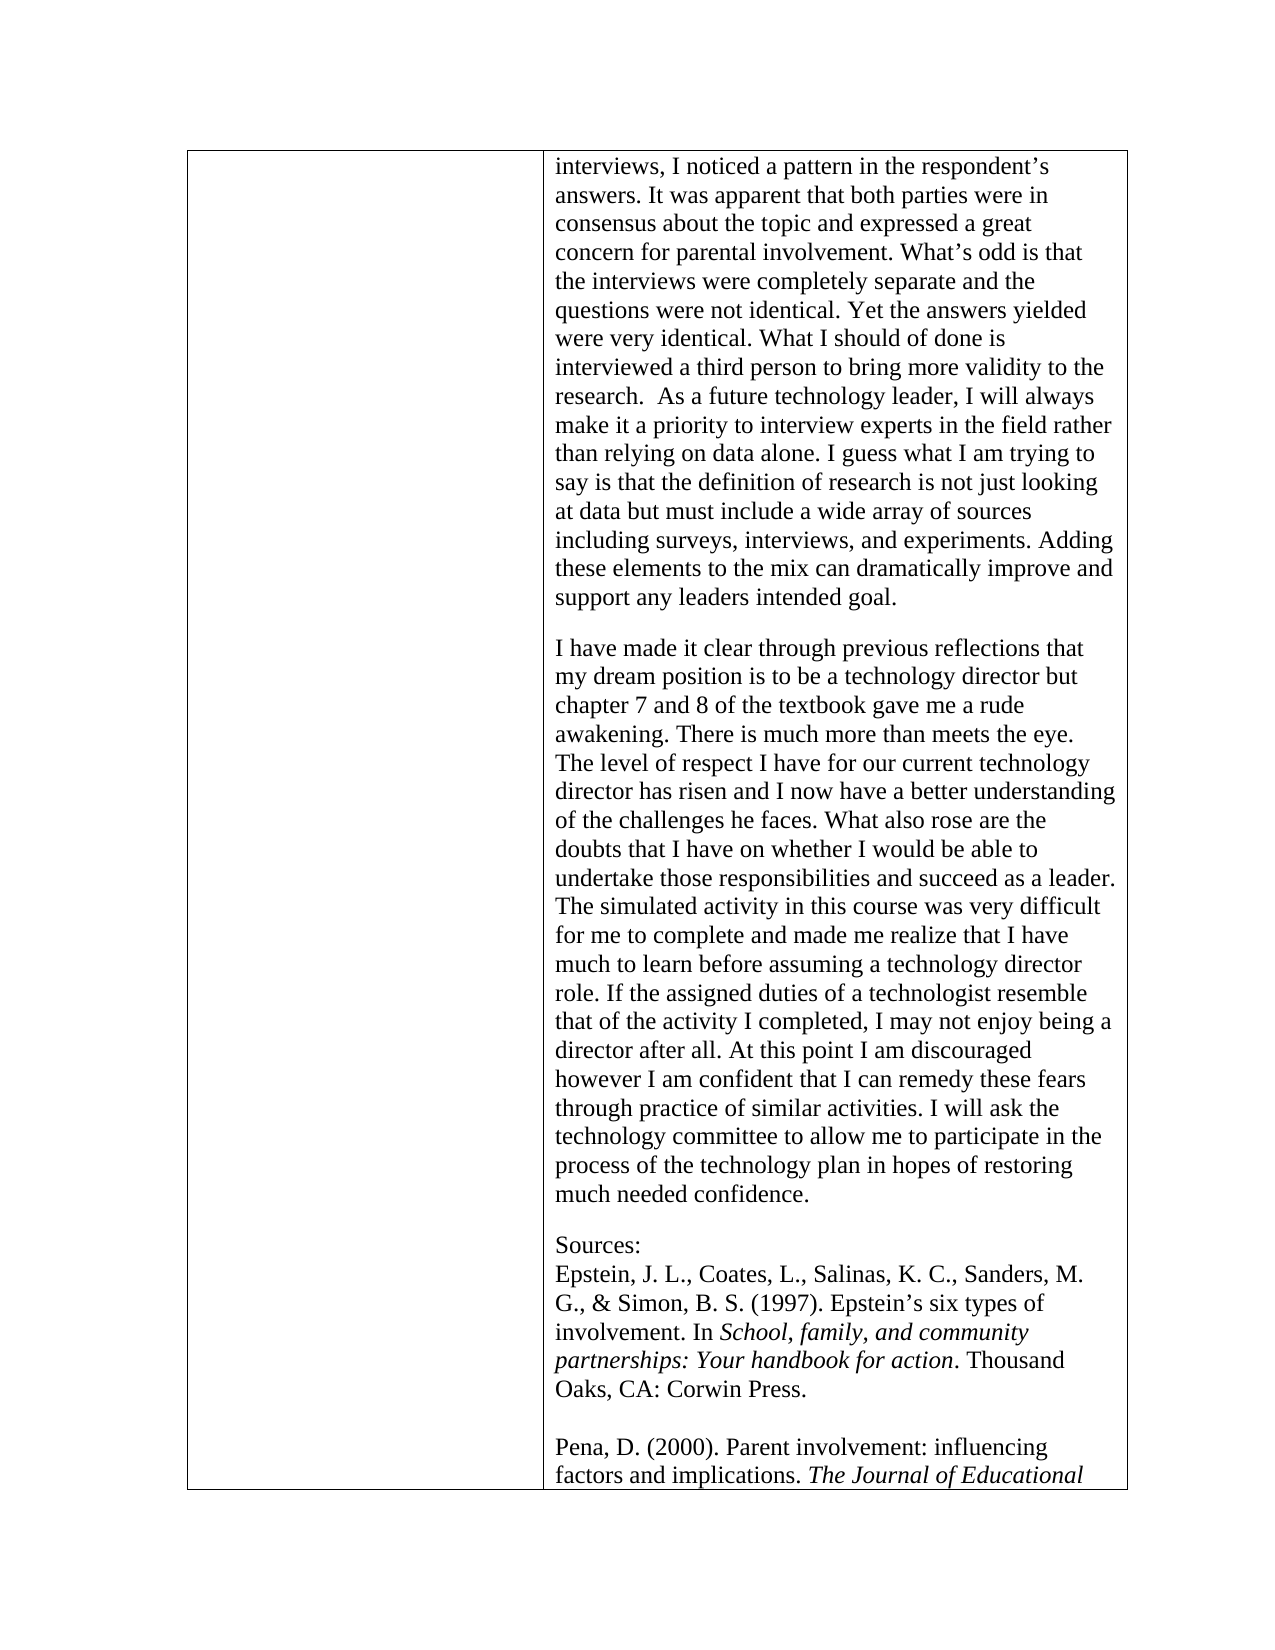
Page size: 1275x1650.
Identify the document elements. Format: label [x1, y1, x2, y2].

table_cell [544, 151, 1127, 1489]
table_cell [188, 151, 543, 1489]
